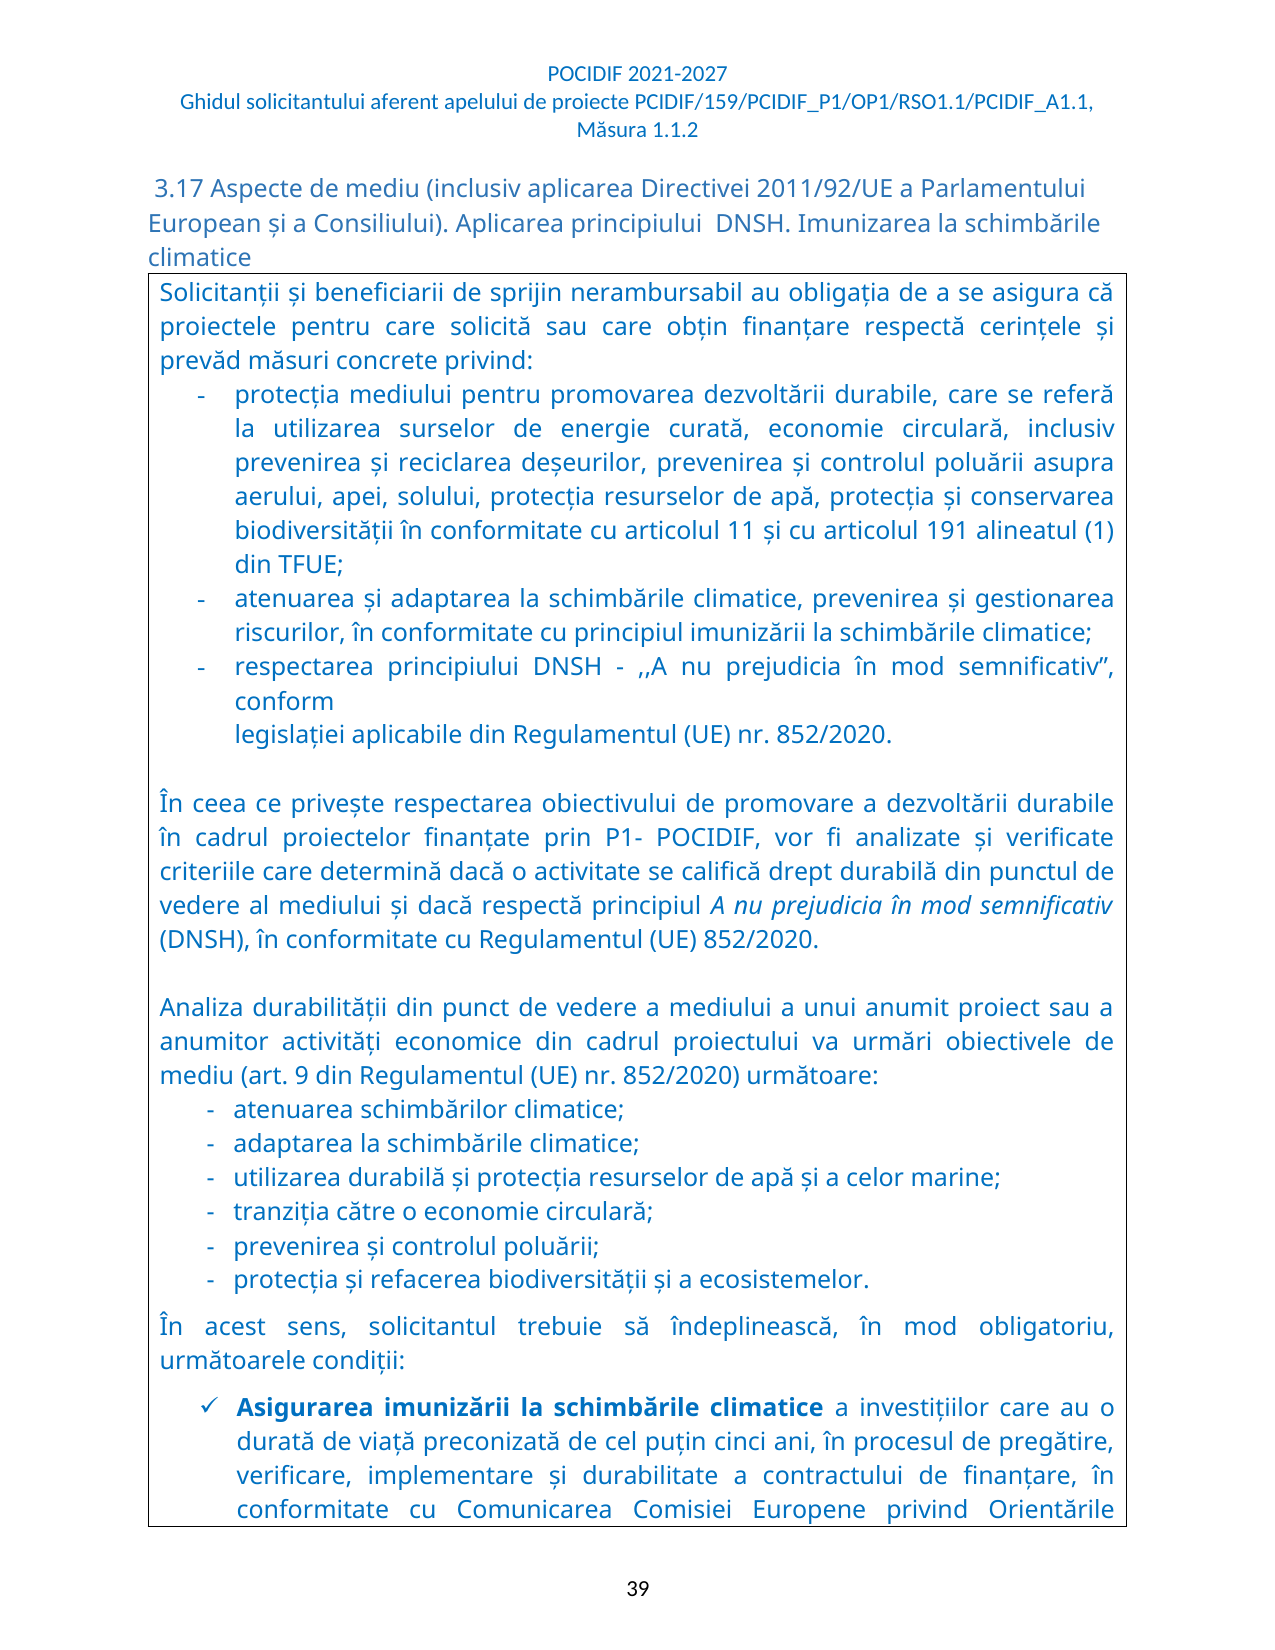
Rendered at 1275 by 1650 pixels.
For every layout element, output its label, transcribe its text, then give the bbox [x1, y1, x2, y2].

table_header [149, 274, 1126, 1526]
subtitle 3.17 Aspecte de mediu (inclusiv aplicarea Directivei 2011/92/UE a Parlamentului European și a Consiliului). Aplicarea principiului DNSH. Imunizarea la schimbările climatice [148, 171, 1127, 273]
